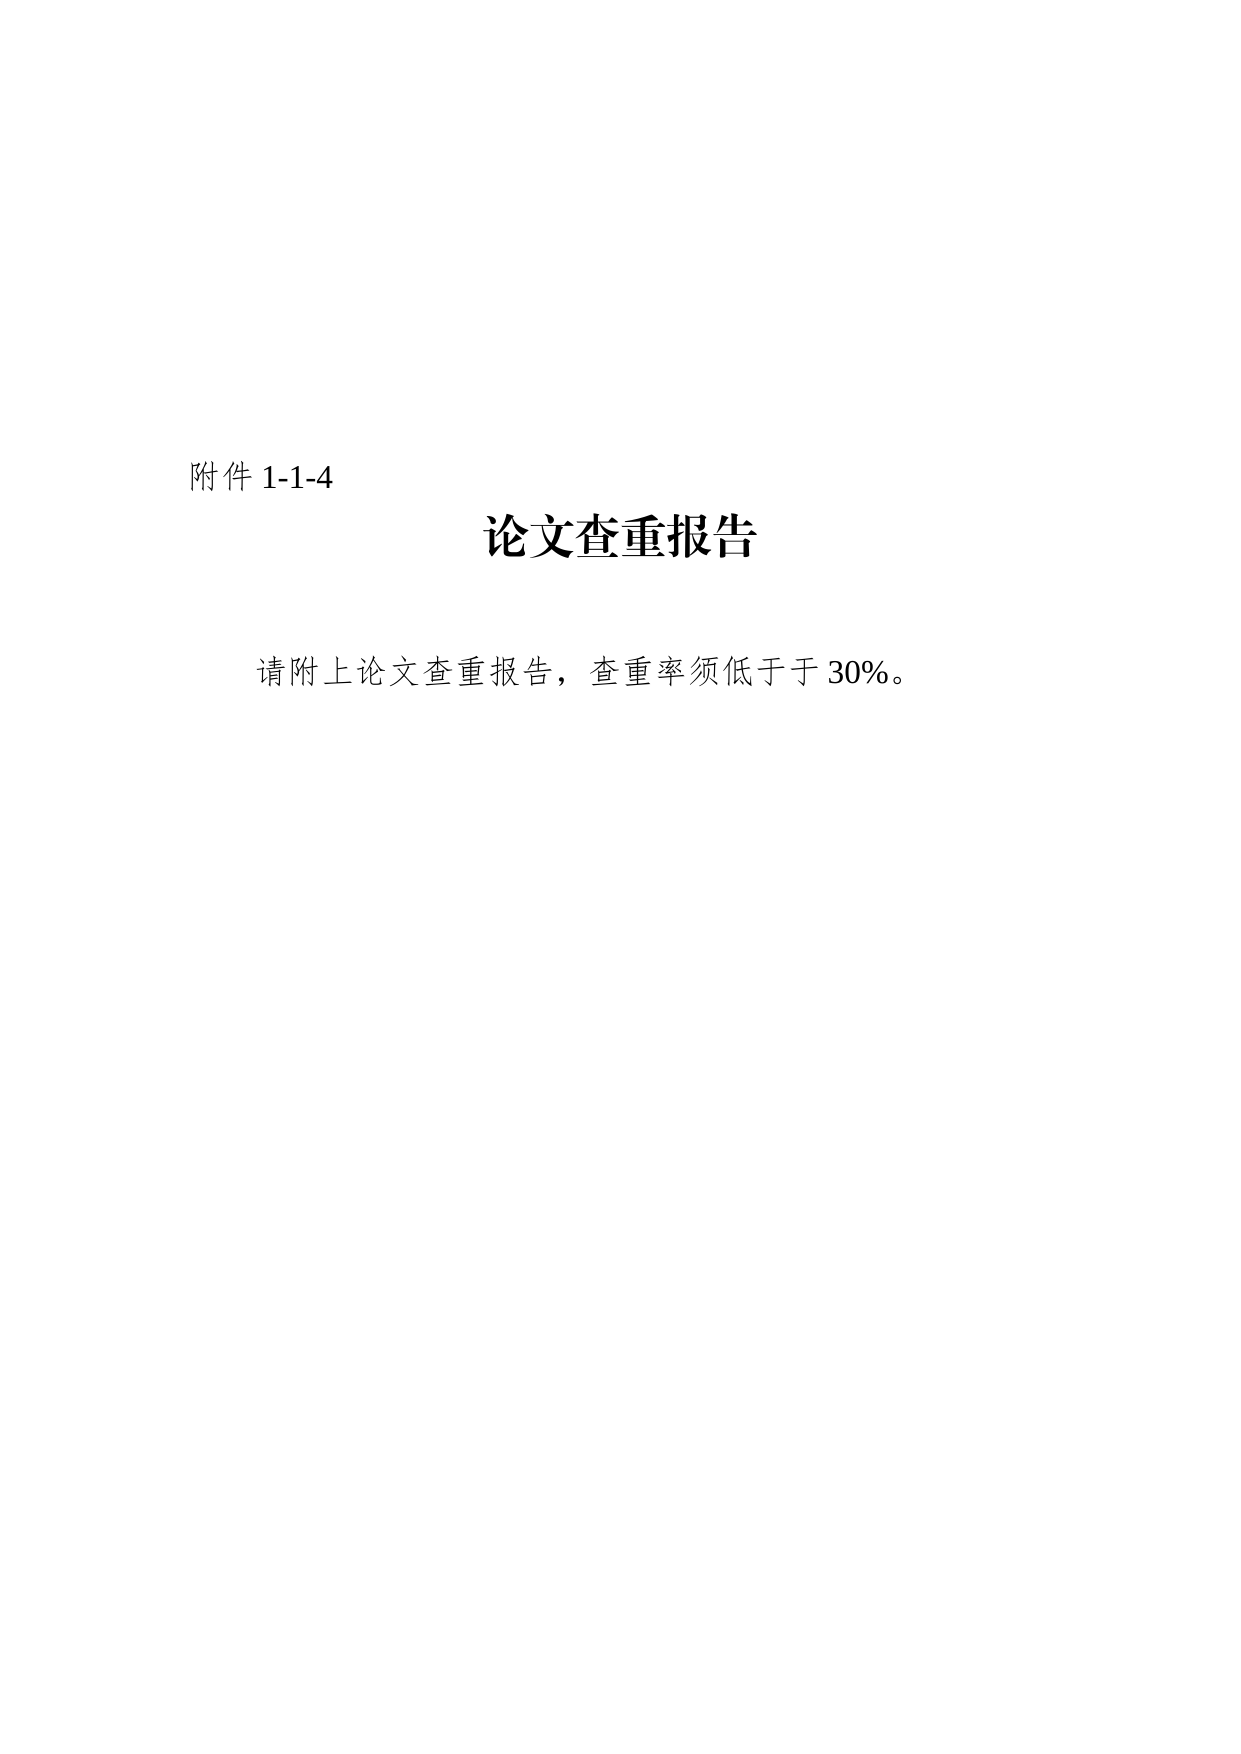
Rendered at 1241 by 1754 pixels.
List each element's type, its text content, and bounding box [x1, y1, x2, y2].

text 论文查重报告 [187, 507, 1053, 572]
text 请附上论文查重报告，查重率须低于于30%。 [187, 637, 1053, 702]
text 附件1-1-4 [187, 442, 1053, 507]
